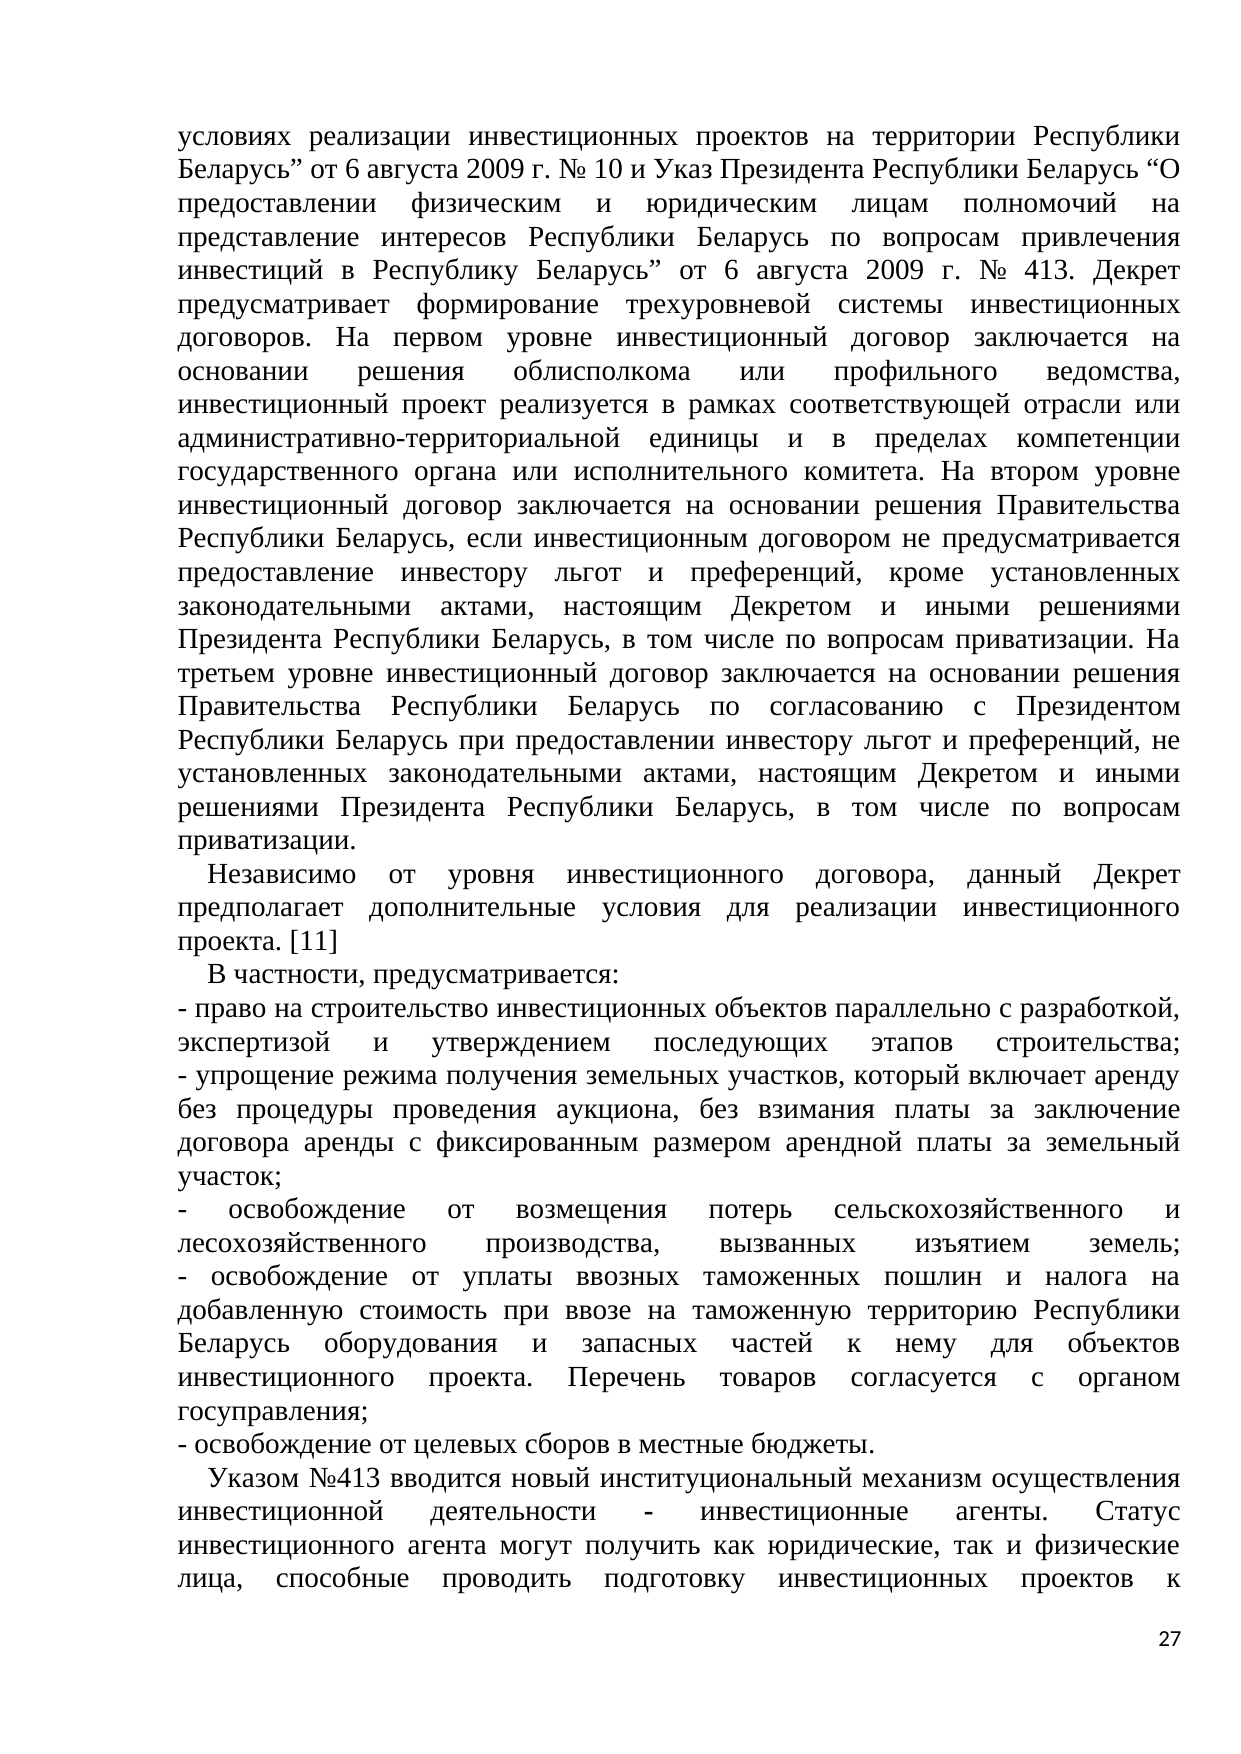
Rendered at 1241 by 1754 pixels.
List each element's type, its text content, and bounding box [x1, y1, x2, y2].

list Независимо от уровня инвестиционного договора, данный Декрет предполагает дополнительные условия для реализации инвестиционного проекта. [11] [177, 856, 1181, 957]
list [177, 1460, 1181, 1594]
list - право на строительство инвестиционных объектов параллельно с разработкой, экспертизой и утверждением последующих этапов строительства; - упрощение режима получения земельных участков, который включает аренду без процедуры проведения аукциона, без взимания платы за заключение договора аренды с фиксированным размером арендной платы за земельный участок; - освобождение от возмещения потерь сельскохозяйственного и лесохозяйственного производства, вызванных изъятием земель; - освобождение от уплаты ввозных таможенных пошлин и налога на добавленную стоимость при ввозе на таможенную территорию Республики Беларусь оборудования и запасных частей к нему для объектов инвестиционного проекта. Перечень товаров согласуется с органом госуправления; - освобождение от целевых сборов в местные бюджеты. [177, 990, 1181, 1460]
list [177, 118, 1181, 856]
list В частности, предусматривается: [177, 957, 1181, 990]
